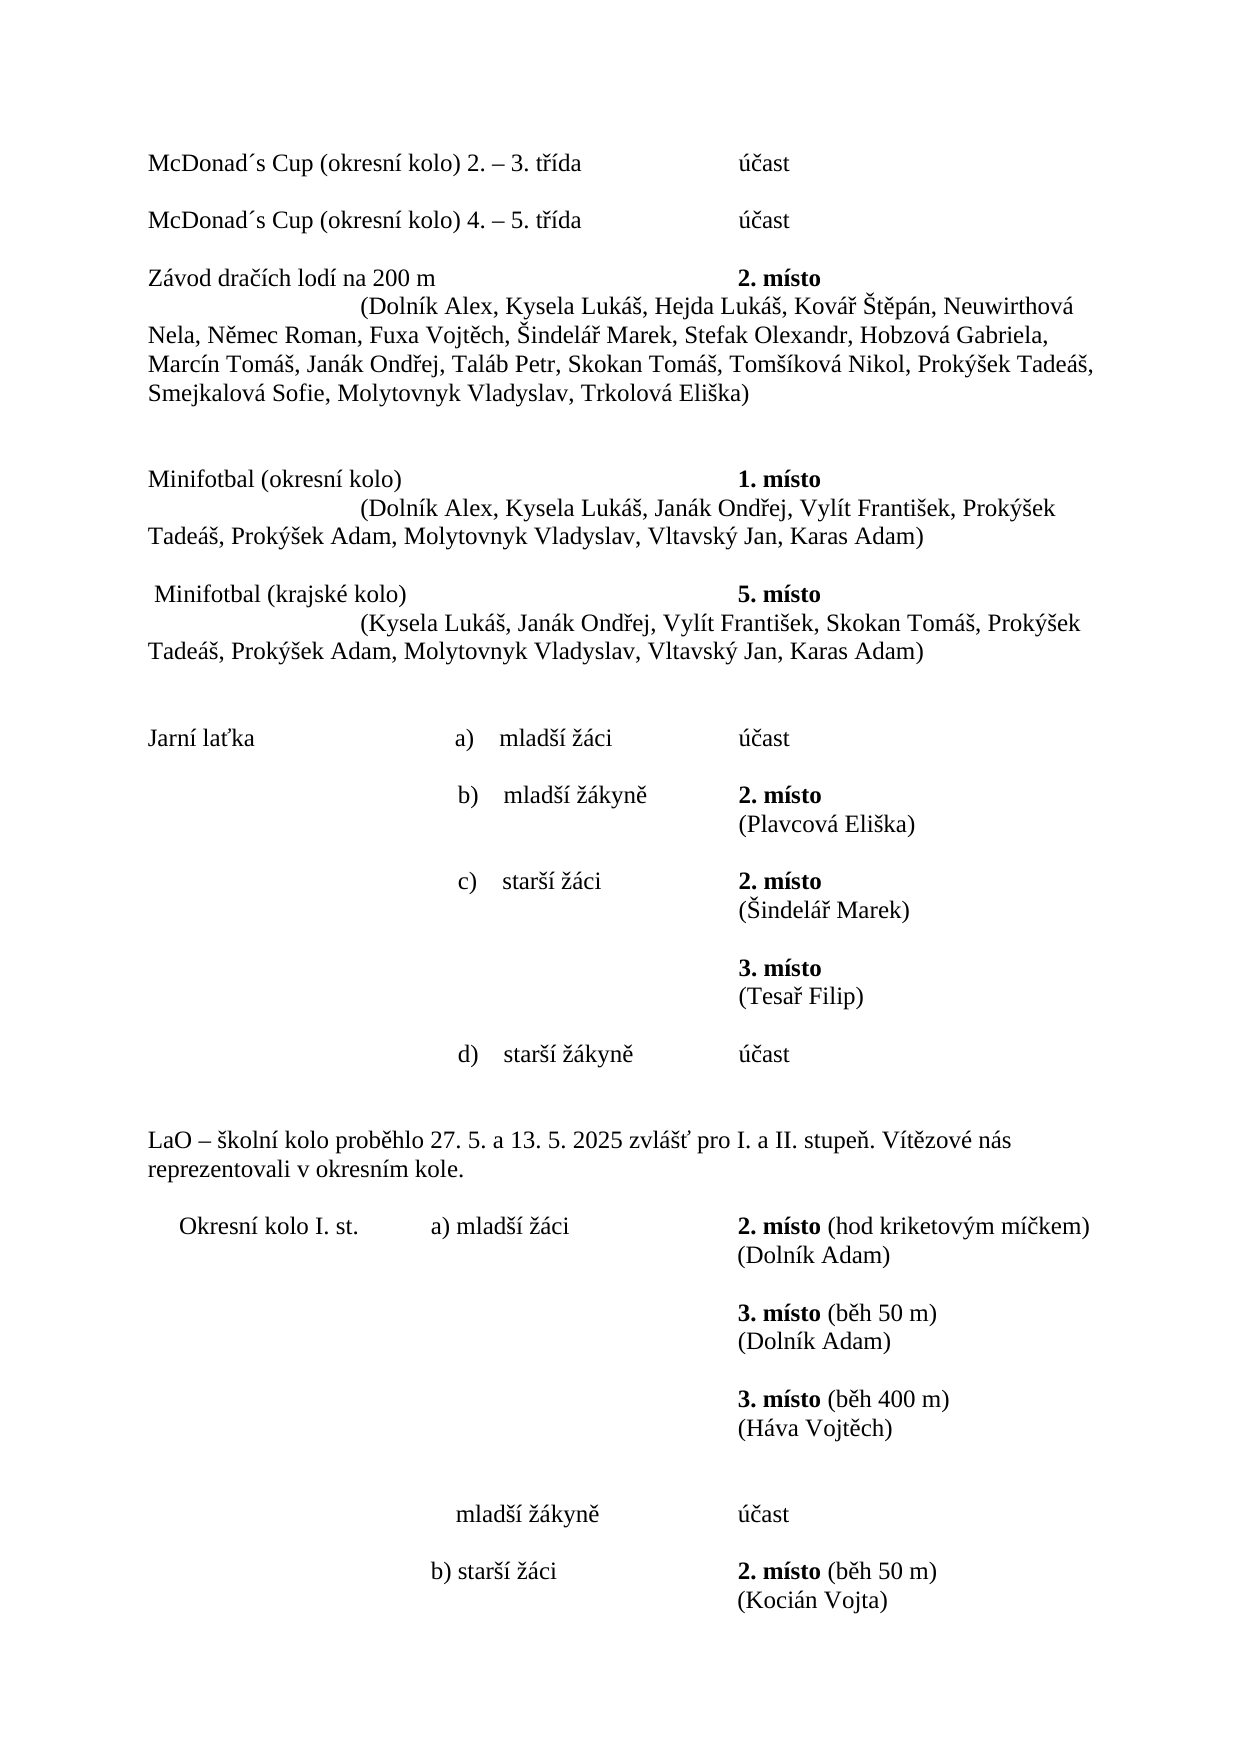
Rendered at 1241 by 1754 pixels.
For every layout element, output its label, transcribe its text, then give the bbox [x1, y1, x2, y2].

text (Dolník Alex, Kysela Lukáš, Janák Ondřej, Vylít František, Prokýšek Tadeáš, Prokýšek Adam, Molytovnyk Vladyslav, Vltavský Jan, Karas Adam) [148, 493, 1125, 550]
text b) mladší žákyně 2. místo [148, 780, 1125, 809]
text b) starší žáci 2. místo (běh 50 m) [148, 1556, 1125, 1585]
text Minifotbal (krajské kolo) 5. místo [148, 579, 1125, 608]
text Závod dračích lodí na 200 m 2. místo [148, 263, 1125, 291]
text 3. místo (běh 50 m) [148, 1298, 1125, 1326]
text Jarní laťka a) mladší žáci účast [148, 723, 1125, 751]
text (Tesař Filip) [148, 981, 1125, 1010]
text (Dolník Adam) [148, 1240, 1125, 1269]
text 3. místo (běh 400 m) [148, 1384, 1125, 1413]
text d) starší žákyně účast [148, 1039, 1125, 1068]
text c) starší žáci 2. místo [148, 866, 1125, 895]
text mladší žákyně účast [148, 1499, 1125, 1528]
text Minifotbal (okresní kolo) 1. místo [148, 464, 1125, 493]
text (Dolník Adam) [148, 1326, 1125, 1355]
text (Šindelář Marek) [148, 895, 1125, 924]
text (Dolník Alex, Kysela Lukáš, Hejda Lukáš, Kovář Štěpán, Neuwirthová Nela, Němec Roman, Fuxa Vojtěch, Šindelář Marek, Stefak Olexandr, Hobzová Gabriela, Marcín Tomáš, Janák Ondřej, Taláb Petr, Skokan Tomáš, Tomšíková Nikol, Prokýšek Tadeáš, Smejkalová Sofie, Molytovnyk Vladyslav, Trkolová Eliška) [148, 291, 1125, 406]
text (Kocián Vojta) [148, 1585, 1125, 1614]
text McDonad´s Cup (okresní kolo) 2. – 3. třída účast [148, 148, 1125, 176]
text (Kysela Lukáš, Janák Ondřej, Vylít František, Skokan Tomáš, Prokýšek Tadeáš, Prokýšek Adam, Molytovnyk Vladyslav, Vltavský Jan, Karas Adam) [148, 608, 1125, 665]
text (Háva Vojtěch) [148, 1413, 1125, 1441]
text 3. místo [148, 953, 1125, 981]
text Okresní kolo I. st. a) mladší žáci 2. místo (hod kriketovým míčkem) [148, 1211, 1125, 1240]
text (Plavcová Eliška) [148, 809, 1125, 838]
text LaO – školní kolo proběhlo 27. 5. a 13. 5. 2025 zvlášť pro I. a II. stupeň. Vítězové nás reprezentovali v okresním kole. [148, 1125, 1125, 1183]
text McDonad´s Cup (okresní kolo) 4. – 5. třída účast [148, 205, 1125, 234]
